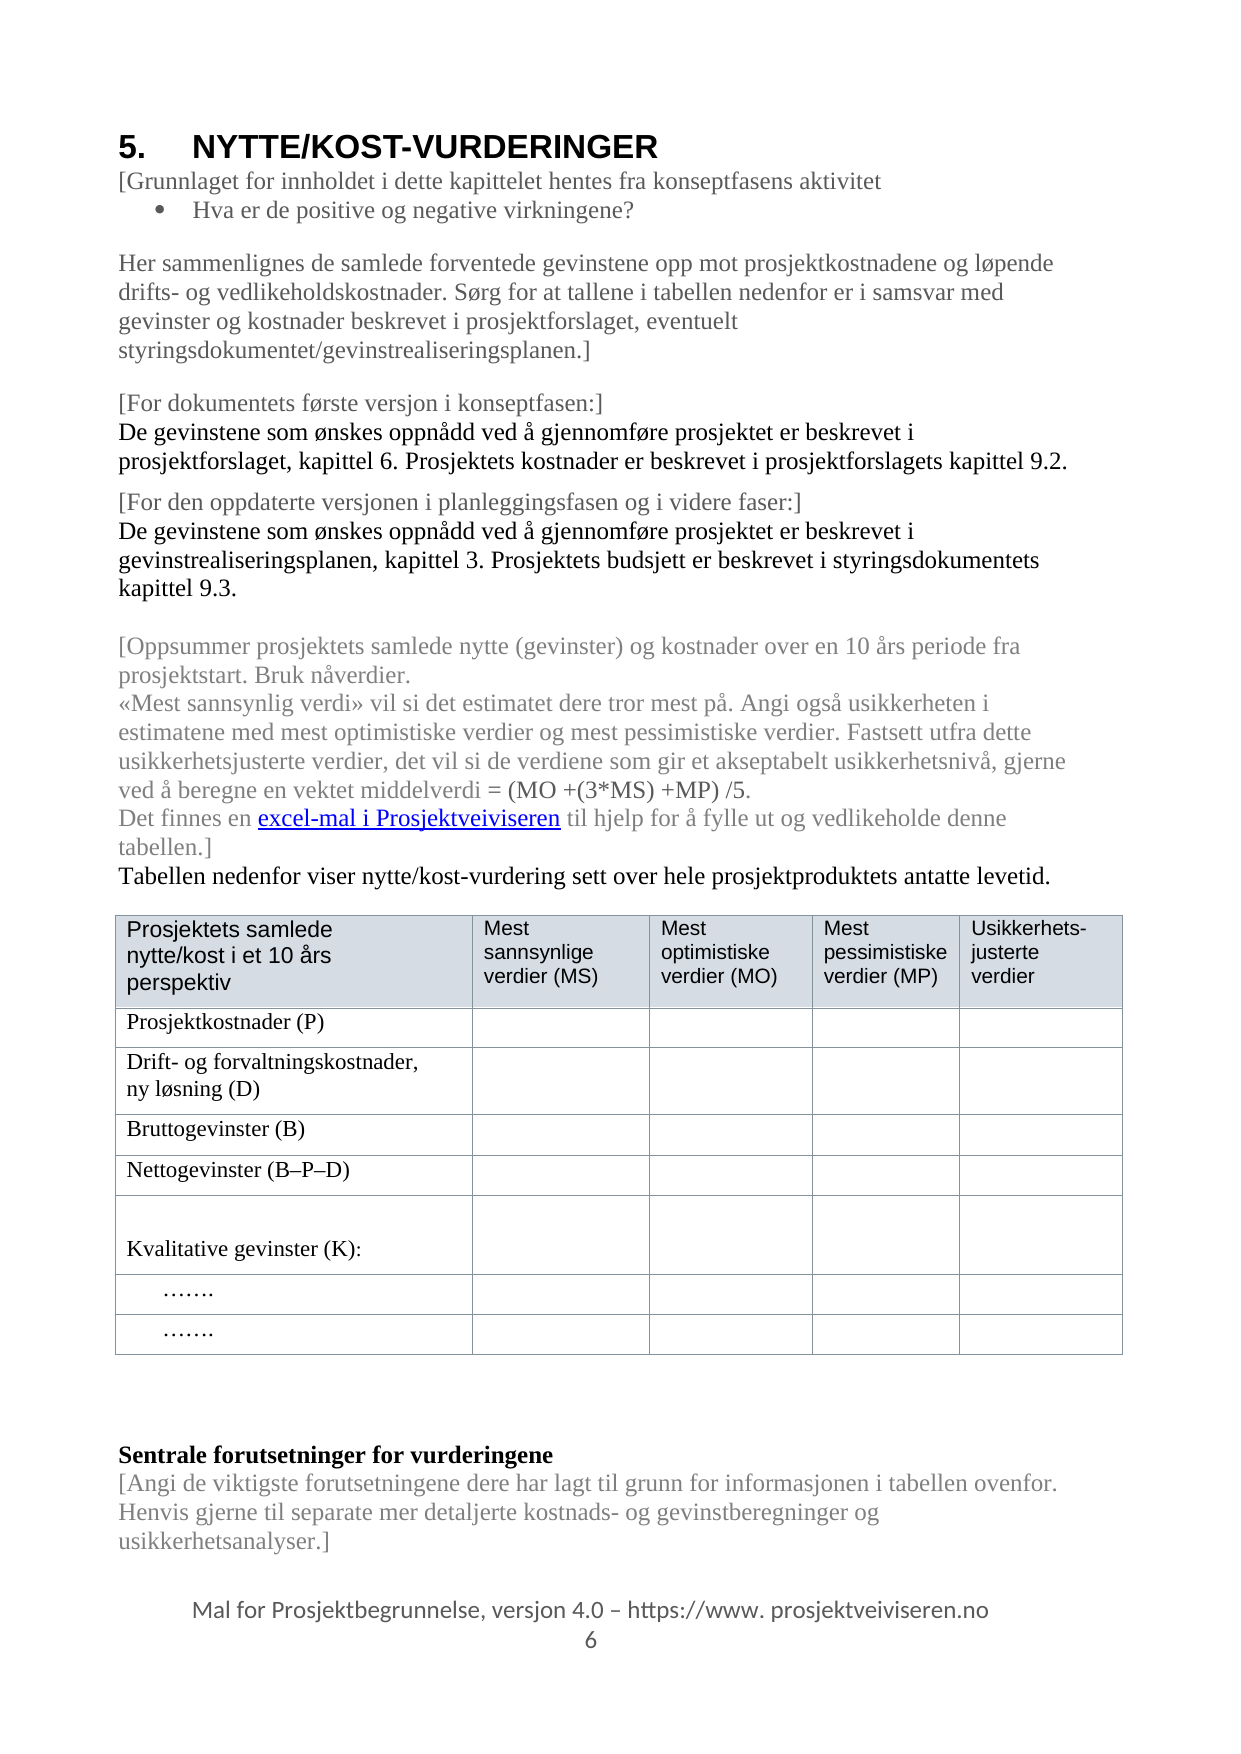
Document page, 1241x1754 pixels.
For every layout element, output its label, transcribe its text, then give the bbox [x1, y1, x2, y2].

table_header Prosjektets samlede nytte/kost i et 10 års perspektiv [116, 916, 472, 1007]
table_cell [473, 1275, 649, 1314]
text Sentrale forutsetninger for vurderingene [118, 1440, 1069, 1468]
text [Grunnlaget for innholdet i dette kapittelet hentes fra konseptfasens aktivitet [118, 166, 1107, 195]
table_cell [813, 1196, 959, 1274]
table_cell [813, 1315, 959, 1354]
table_header Usikkerhets-justerte verdier [960, 916, 1122, 1007]
text De gevinstene som ønskes oppnådd ved å gjennomføre prosjektet er beskrevet i gevinstrealiseringsplanen, kapittel 3. Prosjektets budsjett er beskrevet i styringsdokumentets kapittel 9.3. [118, 516, 1069, 602]
table_cell [650, 1275, 812, 1314]
table_cell Prosjektkostnader (P) [116, 1009, 472, 1047]
table_cell ……. [116, 1315, 472, 1354]
text Tabellen nedenfor viser nytte/kost-vurdering sett over hele prosjektproduktets antatte levetid. [118, 861, 1069, 890]
text «Mest sannsynlig verdi» vil si det estimatet dere tror mest på. Angi også usikkerheten i estimatene med mest optimistiske verdier og mest pessimistiske verdier. Fastsett utfra dette usikkerhetsjusterte verdier, det vil si de verdiene som gir et akseptabelt usikkerhetsnivå, gjerne ved å beregne en vektet middelverdi = (MO +(3*MS) +MP) /5. [118, 688, 1069, 803]
text De gevinstene som ønskes oppnådd ved å gjennomføre prosjektet er beskrevet i prosjektforslaget, kapittel 6. Prosjektets kostnader er beskrevet i prosjektforslagets kapittel 9.2. [118, 417, 1069, 475]
table_cell [813, 1009, 959, 1047]
table_header Mest sannsynlige verdier (MS) [473, 916, 649, 1007]
table_cell [650, 1315, 812, 1354]
table_cell [473, 1115, 649, 1155]
table_cell [473, 1156, 649, 1195]
table_cell [650, 1156, 812, 1195]
text [For den oppdaterte versjonen i planleggingsfasen og i videre faser:] [118, 487, 1069, 516]
table_cell Bruttogevinster (B) [116, 1115, 472, 1155]
table_cell [813, 1156, 959, 1195]
table_cell [473, 1315, 649, 1354]
table_cell Kvalitative gevinster (K): [116, 1196, 472, 1274]
table_cell [960, 1315, 1122, 1354]
table_cell [473, 1009, 649, 1047]
text [Angi de viktigste forutsetningene dere har lagt til grunn for informasjonen i tabellen ovenfor. Henvis gjerne til separate mer detaljerte kostnads- og gevinstberegninger og usikkerhetsanalyser.] [118, 1468, 1069, 1555]
table_cell [650, 1009, 812, 1047]
table_cell [650, 1115, 812, 1155]
table_cell Drift- og forvaltningskostnader, ny løsning (D) [116, 1048, 472, 1113]
table_cell [960, 1048, 1122, 1113]
table_cell [960, 1009, 1122, 1047]
table_cell [960, 1275, 1122, 1314]
table_cell [650, 1196, 812, 1274]
table_cell [813, 1275, 959, 1314]
table_header Mest optimistiske verdier (MO) [650, 916, 812, 1007]
text Det finnes en til hjelp for å fylle ut og vedlikeholde denne tabellen.] [118, 803, 1069, 861]
table_cell Nettogevinster (B–P–D) [116, 1156, 472, 1195]
table_cell [473, 1196, 649, 1274]
text Her sammenlignes de samlede forventede gevinstene opp mot prosjektkostnadene og løpende drifts- og vedlikeholdskostnader. Sørg for at tallene i tabellen nedenfor er i samsvar med gevinster og kostnader beskrevet i prosjektforslaget, eventuelt styringsdokumentet/gevinstrealiseringsplanen.] [118, 248, 1069, 363]
table_cell [813, 1115, 959, 1155]
table_cell [650, 1048, 812, 1113]
table_cell [813, 1048, 959, 1113]
text [For dokumentets første versjon i konseptfasen:] [118, 388, 1069, 417]
text [Oppsummer prosjektets samlede nytte (gevinster) og kostnader over en 10 års periode fra prosjektstart. Bruk nåverdier. [118, 631, 1069, 688]
table_cell [960, 1156, 1122, 1195]
table_header Mest pessimistiske verdier (MP) [813, 916, 959, 1007]
table_cell [473, 1048, 649, 1113]
table_cell [960, 1115, 1122, 1155]
table_cell [960, 1196, 1122, 1274]
subtitle Nytte/kost-vurderinger [118, 128, 1069, 166]
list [155, 195, 1107, 223]
table_cell ……. [116, 1275, 472, 1314]
